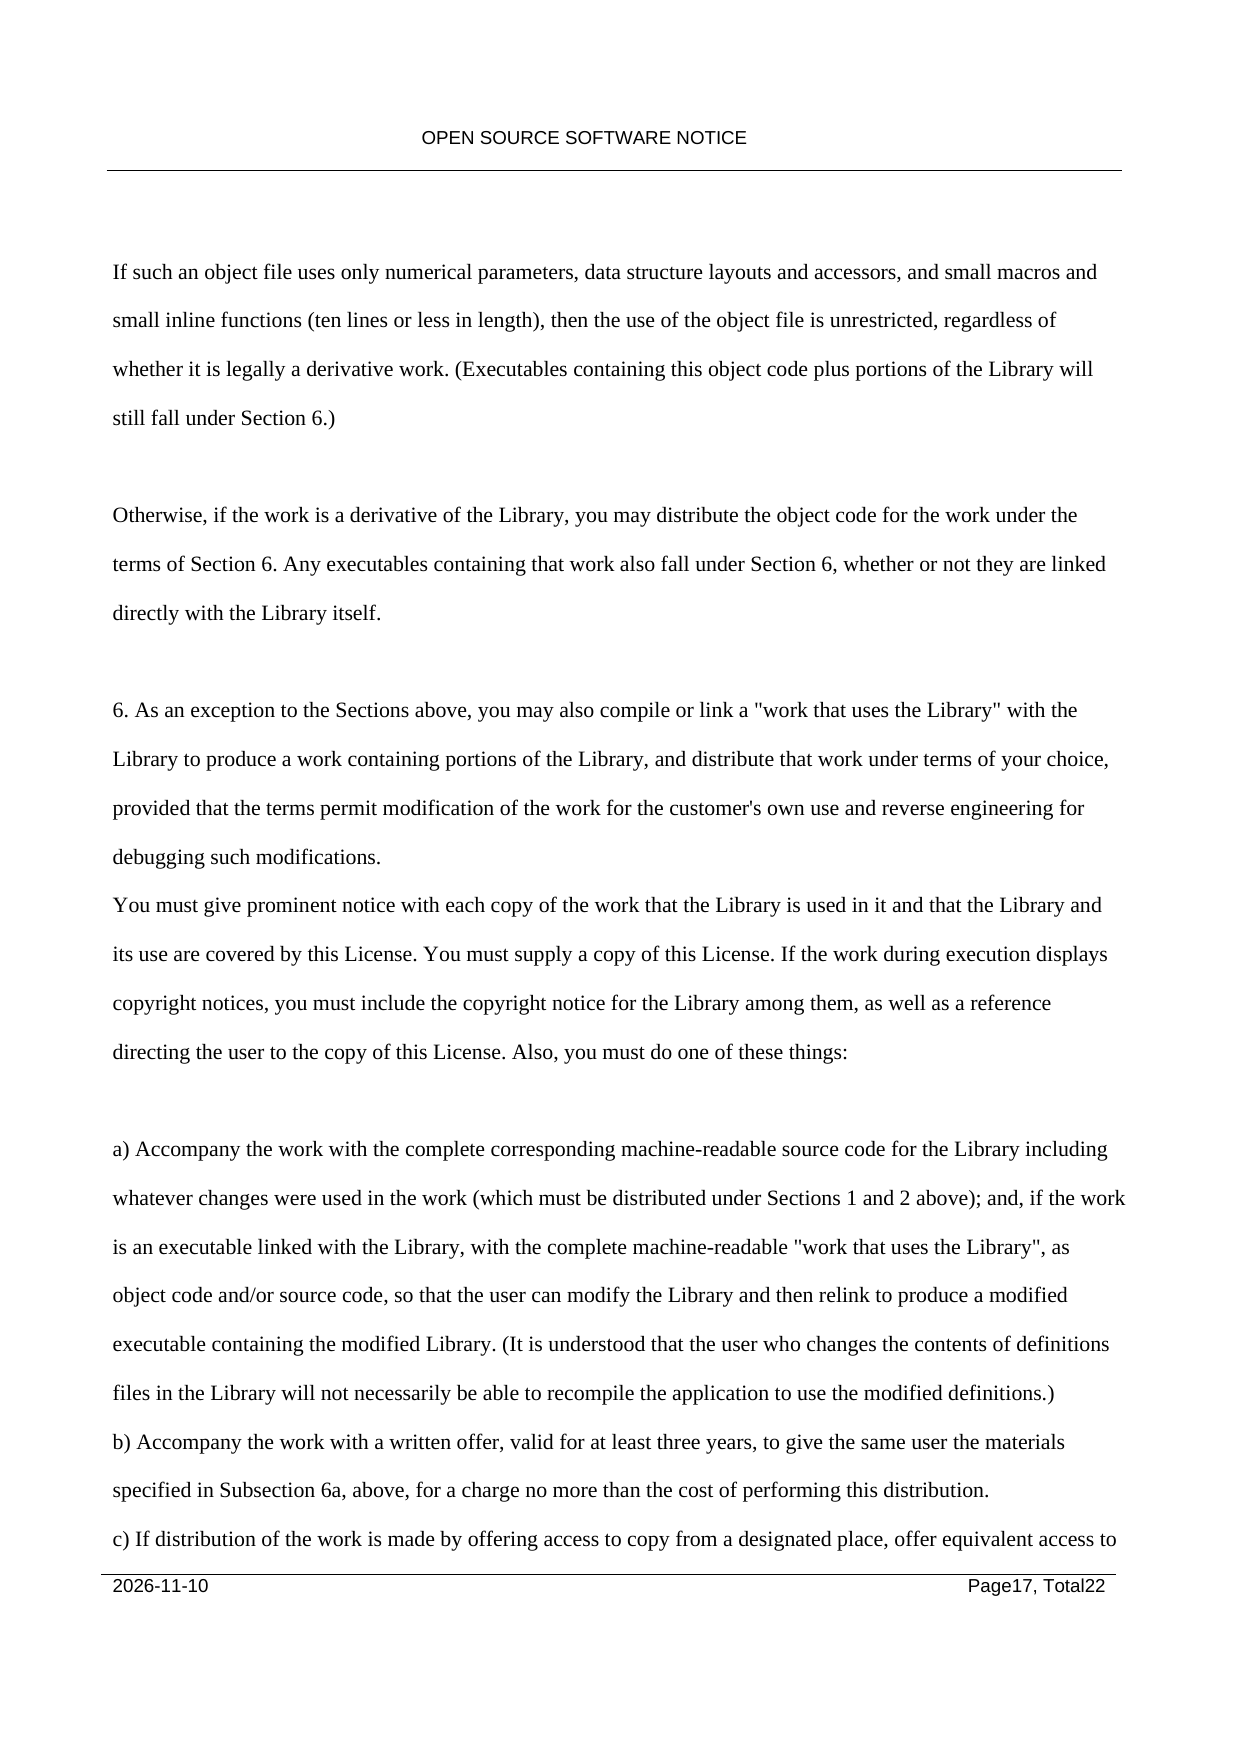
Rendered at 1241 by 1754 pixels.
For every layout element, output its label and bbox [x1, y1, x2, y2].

text [112, 206, 1128, 1555]
